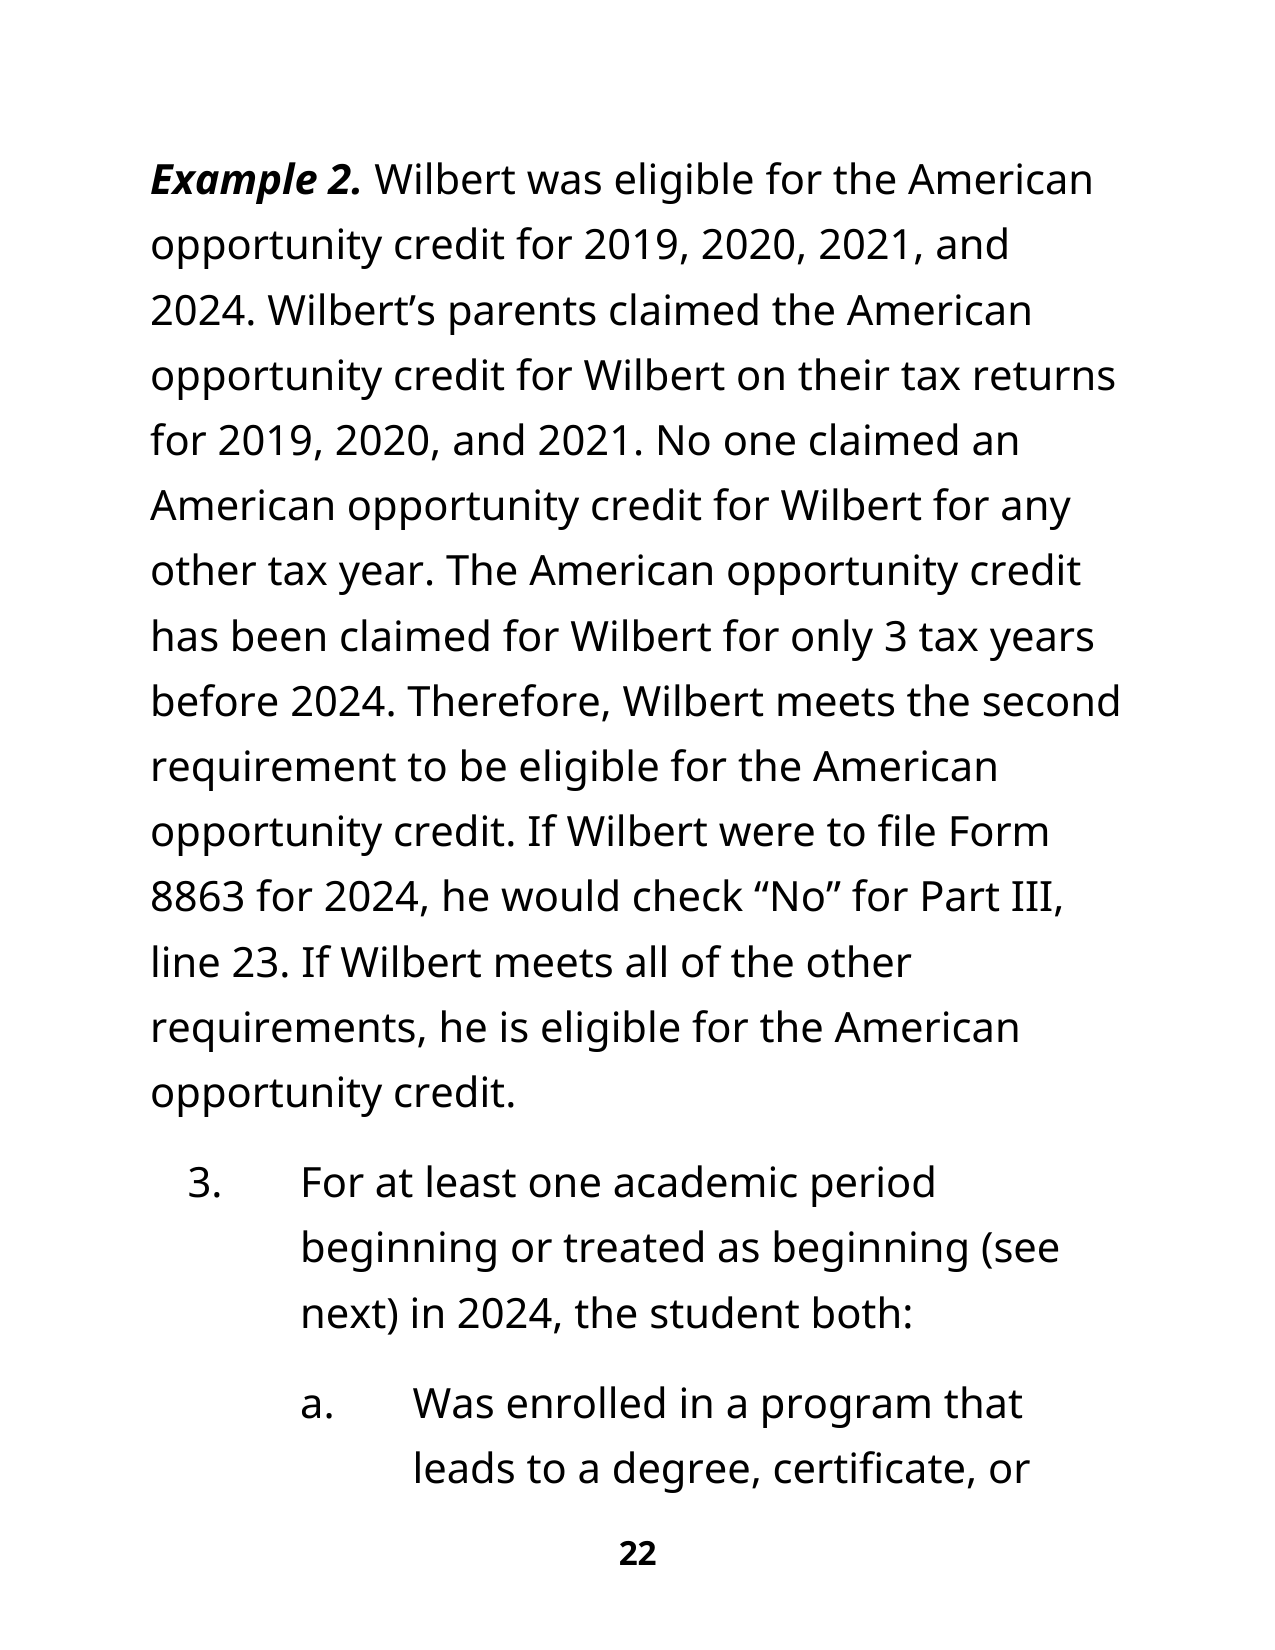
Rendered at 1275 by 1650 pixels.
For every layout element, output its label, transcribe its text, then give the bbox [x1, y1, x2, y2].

list For at least one academic period beginning or treated as beginning (see next) in 2024, the student both: [187, 1153, 1125, 1340]
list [300, 1374, 1125, 1496]
text Example 2. Wilbert was eligible for the American opportunity credit for 2019, 2020, 2021, and 2024. Wilbert’s parents claimed the American opportunity credit for Wilbert on their tax returns for 2019, 2020, and 2021. No one claimed an American opportunity credit for Wilbert for any other tax year. The American opportunity credit has been claimed for Wilbert for only 3 tax years before 2024. Therefore, Wilbert meets the second requirement to be eligible for the American opportunity credit. If Wilbert were to file Form 8863 for 2024, he would check “No” for Part III, line 23. If Wilbert meets all of the other requirements, he is eligible for the American opportunity credit. [150, 150, 1125, 1120]
